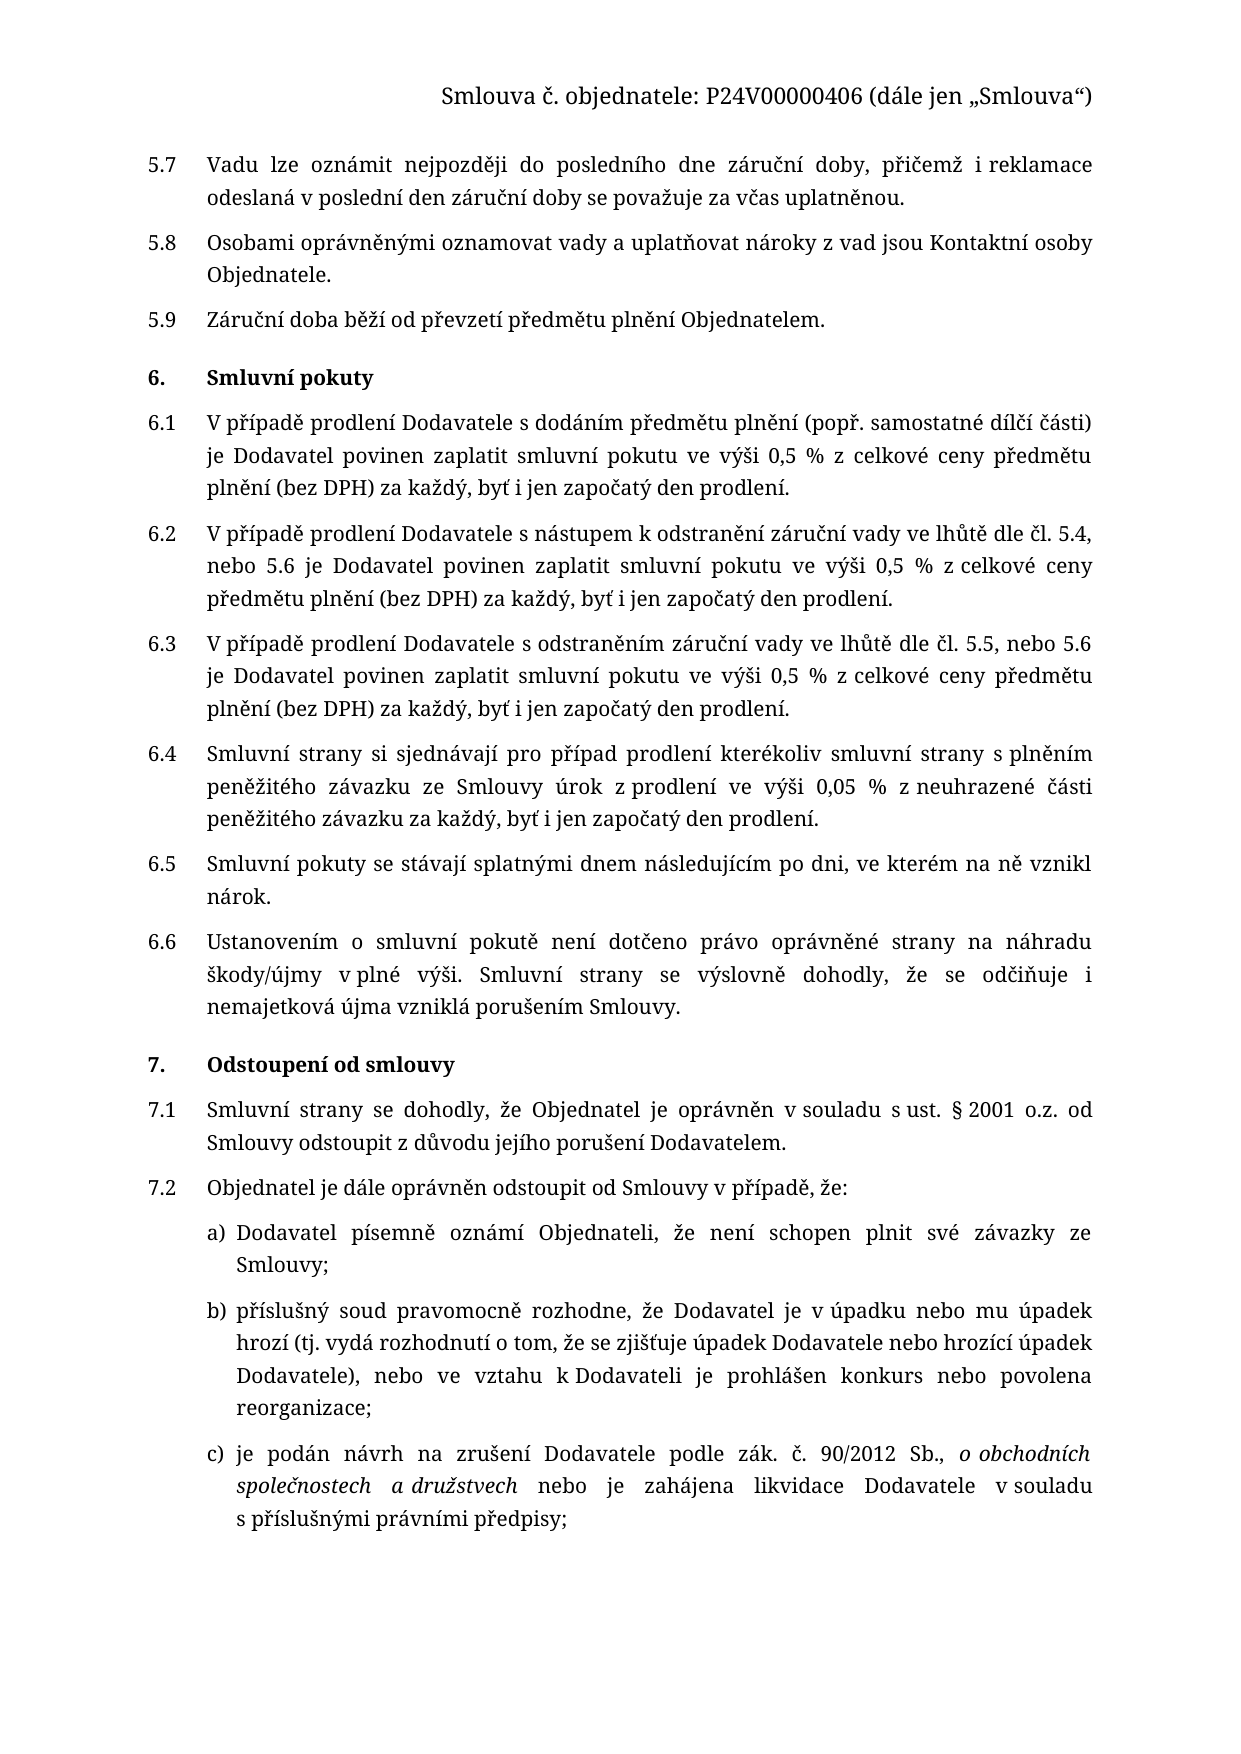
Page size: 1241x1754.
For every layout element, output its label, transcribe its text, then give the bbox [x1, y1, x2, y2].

list V případě prodlení Dodavatele s nástupem k odstranění záruční vady ve lhůtě dle čl. 5.4, nebo 5.6 je Dodavatel povinen zaplatit smluvní pokutu ve výši 0,5 % z celkové ceny předmětu plnění (bez DPH) za každý, byť i jen započatý den prodlení. [148, 519, 1093, 612]
list Vadu lze oznámit nejpozději do posledního dne záruční doby, přičemž i reklamace odeslaná v poslední den záruční doby se považuje za včas uplatněnou. [148, 150, 1093, 211]
list je podán návrh na zrušení Dodavatele podle zák. č. 90/2012 Sb., o obchodních společnostech a družstvech nebo je zahájena likvidace Dodavatele v souladu s příslušnými právními předpisy; [207, 1439, 1093, 1532]
list příslušný soud pravomocně rozhodne, že Dodavatel je v úpadku nebo mu úpadek hrozí (tj. vydá rozhodnutí o tom, že se zjišťuje úpadek Dodavatele nebo hrozící úpadek Dodavatele), nebo ve vztahu k Dodavateli je prohlášen konkurs nebo povolena reorganizace; [207, 1296, 1093, 1422]
list Smluvní strany se dohodly, že Objednatel je oprávněn v souladu s ust. § 2001 o.z. od Smlouvy odstoupit z důvodu jejího porušení Dodavatelem. [148, 1095, 1093, 1156]
list Dodavatel písemně oznámí Objednateli, že není schopen plnit své závazky ze Smlouvy; [207, 1218, 1093, 1279]
list Smluvní pokuty [148, 363, 1093, 392]
list Odstoupení od smlouvy [148, 1050, 1093, 1078]
list Ustanovením o smluvní pokutě není dotčeno právo oprávněné strany na náhradu škody/újmy v plné výši. Smluvní strany se výslovně dohodly, že se odčiňuje i nemajetková újma vzniklá porušením Smlouvy. [148, 927, 1093, 1021]
list V případě prodlení Dodavatele s dodáním předmětu plnění (popř. samostatné dílčí části) je Dodavatel povinen zaplatit smluvní pokutu ve výši 0,5 % z celkové ceny předmětu plnění (bez DPH) za každý, byť i jen započatý den prodlení. [148, 408, 1093, 502]
list Objednatel je dále oprávněn odstoupit od Smlouvy v případě, že: [148, 1173, 1093, 1201]
list Smluvní strany si sjednávají pro případ prodlení kterékoliv smluvní strany s plněním peněžitého závazku ze Smlouvy úrok z prodlení ve výši 0,05 % z neuhrazené části peněžitého závazku za každý, byť i jen započatý den prodlení. [148, 739, 1093, 833]
list Záruční doba běží od převzetí předmětu plnění Objednatelem. [148, 306, 1093, 334]
list Osobami oprávněnými oznamovat vady a uplatňovat nároky z vad jsou Kontaktní osoby Objednatele. [148, 228, 1093, 289]
list V případě prodlení Dodavatele s odstraněním záruční vady ve lhůtě dle čl. 5.5, nebo 5.6 je Dodavatel povinen zaplatit smluvní pokutu ve výši 0,5 % z celkové ceny předmětu plnění (bez DPH) za každý, byť i jen započatý den prodlení. [148, 629, 1093, 723]
list Smluvní pokuty se stávají splatnými dnem následujícím po dni, ve kterém na ně vznikl nárok. [148, 849, 1093, 911]
